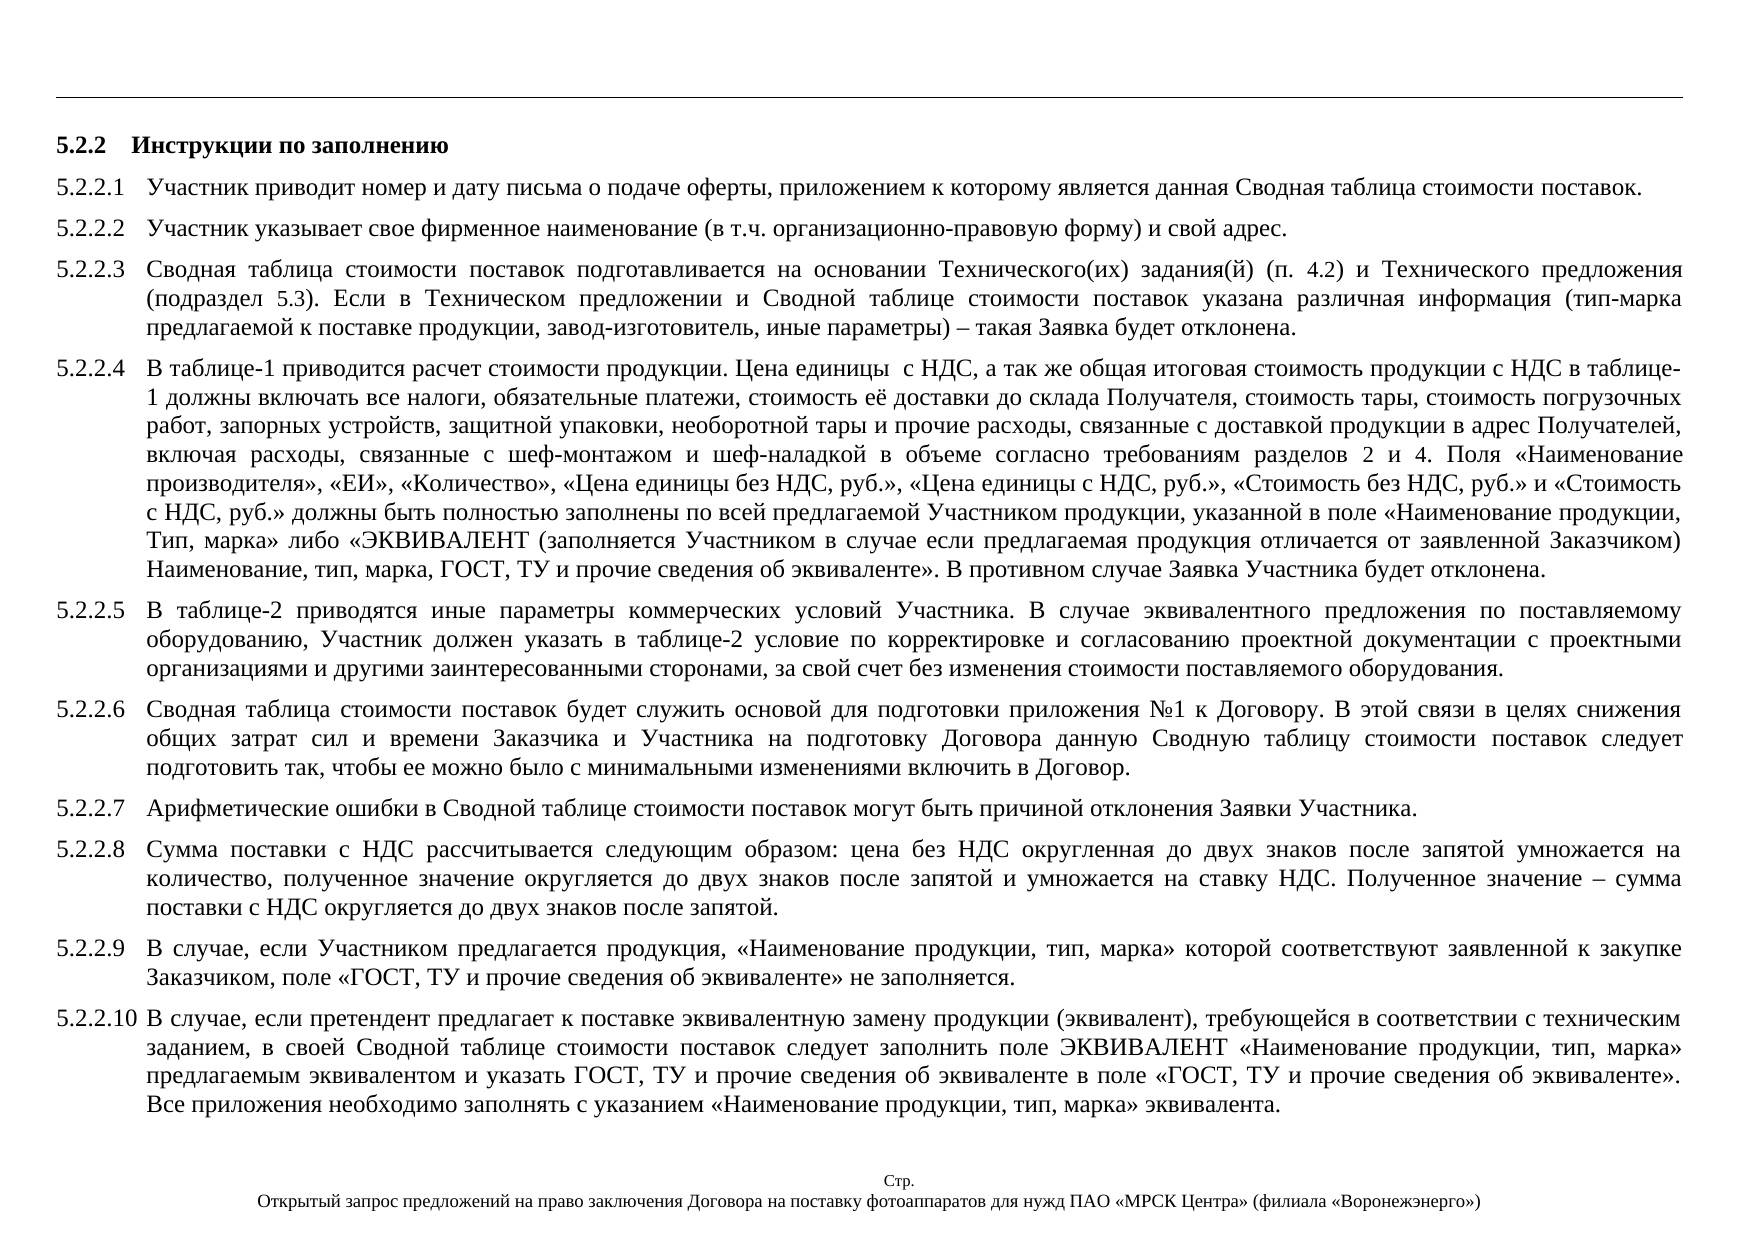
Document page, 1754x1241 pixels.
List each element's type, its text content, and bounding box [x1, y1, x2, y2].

list Участник приводит номер и дату письма о подаче оферты, приложением к которому является данная Сводная таблица стоимости поставок. [56, 172, 1683, 201]
list В случае, если Участником предлагается продукция, «Наименование продукции, тип, марка» которой соответствуют заявленной к закупке Заказчиком, поле «ГОСТ, ТУ и прочие сведения об эквиваленте» не заполняется. [56, 933, 1683, 991]
list В случае, если претендент предлагает к поставке эквивалентную замену продукции (эквивалент), требующейся в соответствии с техническим заданием, в своей Сводной таблице стоимости поставок следует заполнить поле ЭКВИВАЛЕНТ «Наименование продукции, тип, марка» предлагаемым эквивалентом и указать ГОСТ, ТУ и прочие сведения об эквиваленте в поле «ГОСТ, ТУ и прочие сведения об эквиваленте». Все приложения необходимо заполнять с указанием «Наименование продукции, тип, марка» эквивалента. [56, 1003, 1683, 1118]
list Сумма поставки с НДС рассчитывается следующим образом: цена без НДС округленная до двух знаков после запятой умножается на количество, полученное значение округляется до двух знаков после запятой и умножается на ставку НДС. Полученное значение – сумма поставки с НДС округляется до двух знаков после запятой. [56, 834, 1683, 921]
list В таблице-2 приводятся иные параметры коммерческих условий Участника. В случае эквивалентного предложения по поставляемому оборудованию, Участник должен указать в таблице-2 условие по корректировке и согласованию проектной документации с проектными организациями и другими заинтересованными сторонами, за свой счет без изменения стоимости поставляемого оборудования. [56, 596, 1683, 682]
list Арифметические ошибки в Сводной таблице стоимости поставок могут быть причиной отклонения Заявки Участника. [56, 793, 1683, 822]
list Сводная таблица стоимости поставок подготавливается на основании Технического(их) задания(й) (п. 4.2) и Технического предложения (подраздел 5.3). Если в Техническом предложении и Сводной таблице стоимости поставок указана различная информация (тип-марка предлагаемой к поставке продукции, завод-изготовитель, иные параметры) – такая Заявка будет отклонена. [56, 254, 1683, 341]
list В таблице-1 приводится расчет стоимости продукции. Цена единицы с НДС, а так же общая итоговая стоимость продукции с НДС в таблице-1 должны включать все налоги, обязательные платежи, стоимость её доставки до склада Получателя, стоимость тары, стоимость погрузочных работ, запорных устройств, защитной упаковки, необоротной тары и прочие расходы, связанные с доставкой продукции в адрес Получателей, включая расходы, связанные с шеф-монтажом и шеф-наладкой в объеме согласно требованиям разделов 2 и 4. Поля «Наименование производителя», «ЕИ», «Количество», «Цена единицы без НДС, руб.», «Цена единицы с НДС, руб.», «Стоимость без НДС, руб.» и «Стоимость с НДС, руб.» должны быть полностью заполнены по всей предлагаемой Участником продукции, указанной в поле «Наименование продукции, Тип, марка» либо «ЭКВИВАЛЕНТ (заполняется Участником в случае если предлагаемая продукция отличается от заявленной Заказчиком) Наименование, тип, марка, ГОСТ, ТУ и прочие сведения об эквиваленте». В противном случае Заявка Участника будет отклонена. [56, 353, 1683, 583]
subtitle Инструкции по заполнению [56, 131, 1683, 159]
list Участник указывает свое фирменное наименование (в т.ч. организационно-правовую форму) и свой адрес. [56, 213, 1683, 242]
list Сводная таблица стоимости поставок будет служить основой для подготовки приложения №1 к Договору. В этой связи в целях снижения общих затрат сил и времени Заказчика и Участника на подготовку Договора данную Сводную таблицу стоимости поставок следует подготовить так, чтобы ее можно было с минимальными изменениями включить в Договор. [56, 694, 1683, 781]
